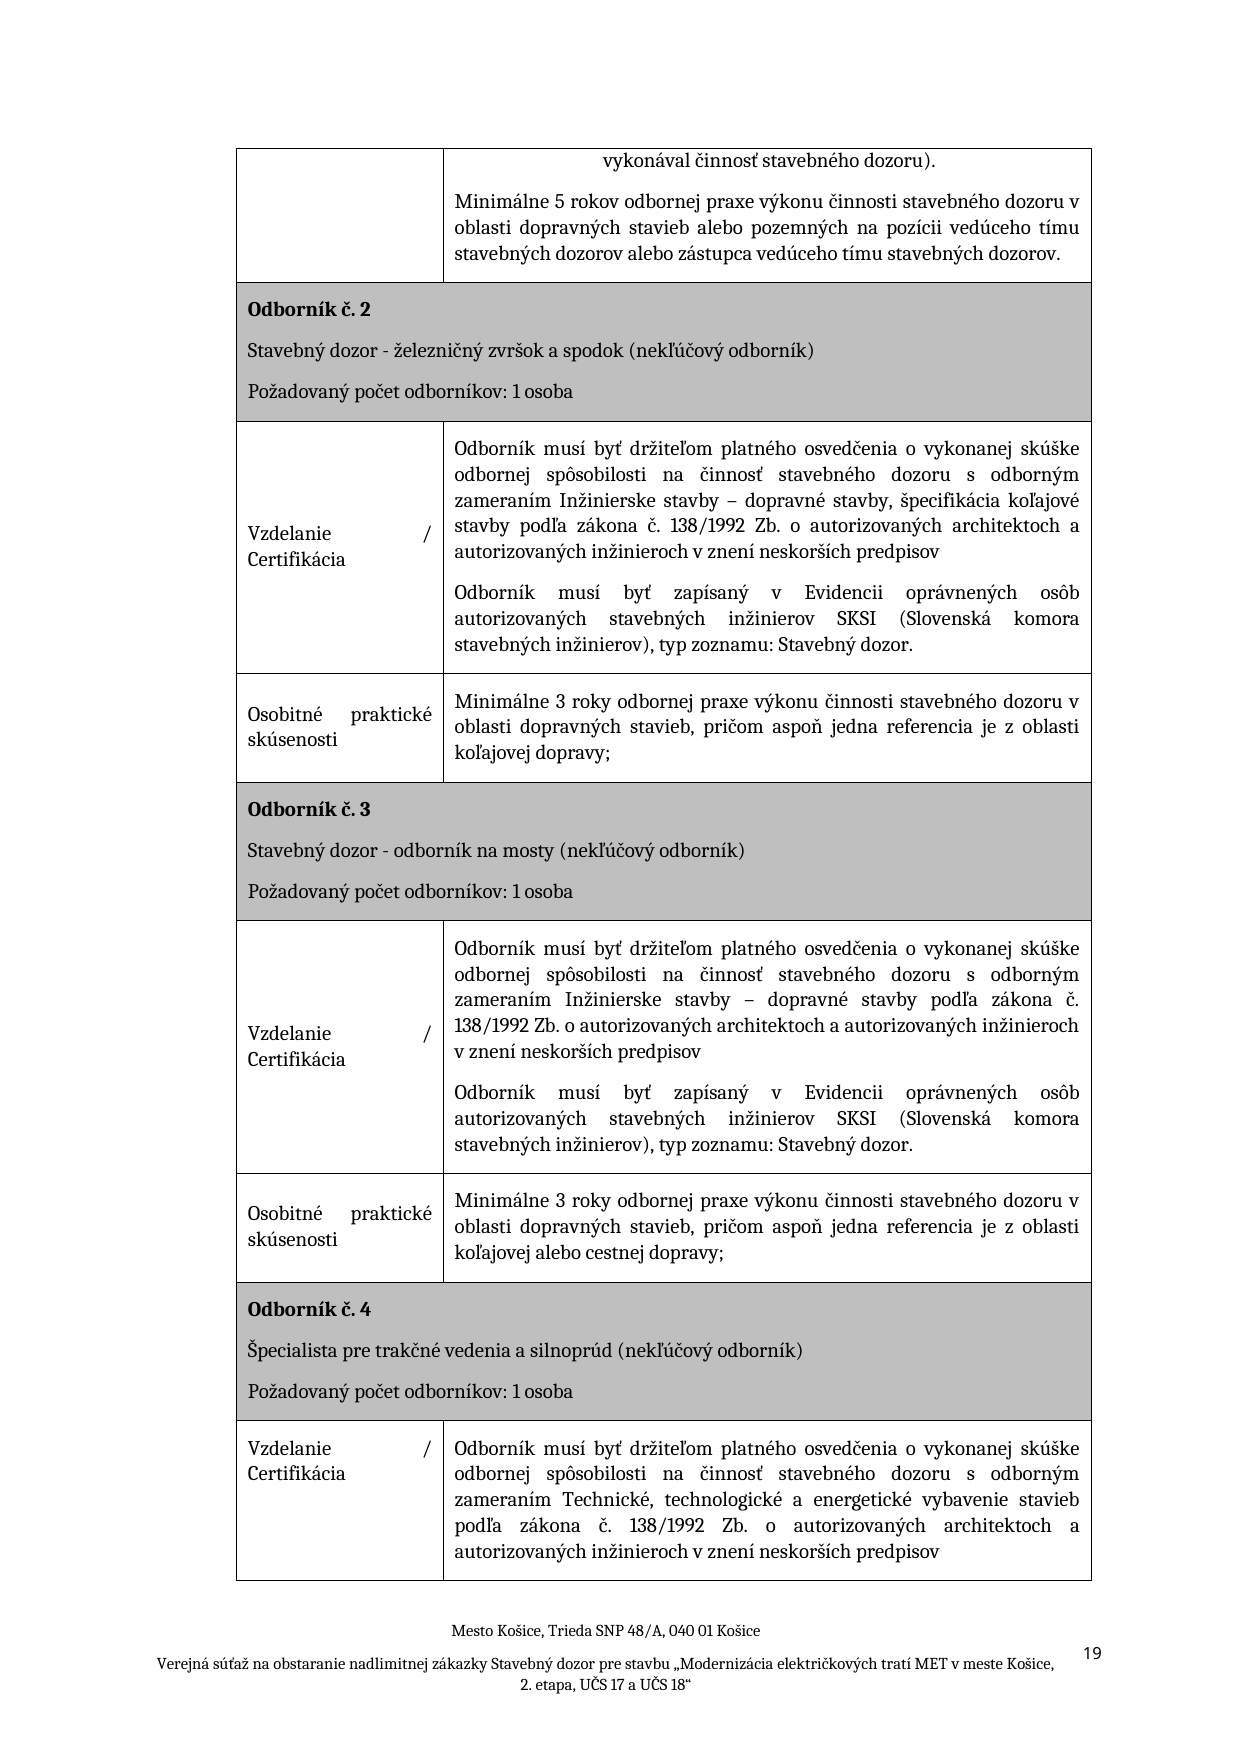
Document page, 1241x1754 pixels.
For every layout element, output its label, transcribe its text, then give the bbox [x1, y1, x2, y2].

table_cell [444, 149, 1091, 282]
table_cell Minimálne 3 roky odbornej praxe výkonu činnosti stavebného dozoru v oblasti dopravných stavieb, pričom aspoň jedna referencia je z oblasti koľajovej dopravy; [444, 674, 1091, 782]
table_cell Vzdelanie / Certifikácia [237, 921, 443, 1173]
table_cell Osobitné praktické skúsenosti [237, 674, 443, 782]
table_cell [237, 1421, 443, 1580]
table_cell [444, 1421, 1091, 1580]
table_cell Vzdelanie / Certifikácia [237, 422, 443, 673]
table_cell Odborník č. 2 Stavebný dozor - železničný zvršok a spodok (nekľúčový odborník) Požadovaný počet odborníkov: 1 osoba [237, 283, 1091, 421]
table_cell Minimálne 3 roky odbornej praxe výkonu činnosti stavebného dozoru v oblasti dopravných stavieb, pričom aspoň jedna referencia je z oblasti koľajovej alebo cestnej dopravy; [444, 1174, 1091, 1282]
table_cell Odborník č. 4 Špecialista pre trakčné vedenia a silnoprúd (nekľúčový odborník) Požadovaný počet odborníkov: 1 osoba [237, 1283, 1091, 1420]
table_cell Odborník musí byť držiteľom platného osvedčenia o vykonanej skúške odbornej spôsobilosti na činnosť stavebného dozoru s odborným zameraním Inžinierske stavby – dopravné stavby, špecifikácia koľajové stavby podľa zákona č. 138/1992 Zb. o autorizovaných architektoch a autorizovaných inžinieroch v znení neskorších predpisov Odborník musí byť zapísaný v Evidencii oprávnených osôb autorizovaných stavebných inžinierov SKSI (Slovenská komora stavebných inžinierov), typ zoznamu: Stavebný dozor. [444, 422, 1091, 673]
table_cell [237, 149, 443, 282]
table_cell Osobitné praktické skúsenosti [237, 1174, 443, 1282]
table_cell Odborník musí byť držiteľom platného osvedčenia o vykonanej skúške odbornej spôsobilosti na činnosť stavebného dozoru s odborným zameraním Inžinierske stavby – dopravné stavby podľa zákona č. 138/1992 Zb. o autorizovaných architektoch a autorizovaných inžinieroch v znení neskorších predpisov Odborník musí byť zapísaný v Evidencii oprávnených osôb autorizovaných stavebných inžinierov SKSI (Slovenská komora stavebných inžinierov), typ zoznamu: Stavebný dozor. [444, 921, 1091, 1173]
table_cell Odborník č. 3 Stavebný dozor - odborník na mosty (nekľúčový odborník) Požadovaný počet odborníkov: 1 osoba [237, 783, 1091, 920]
